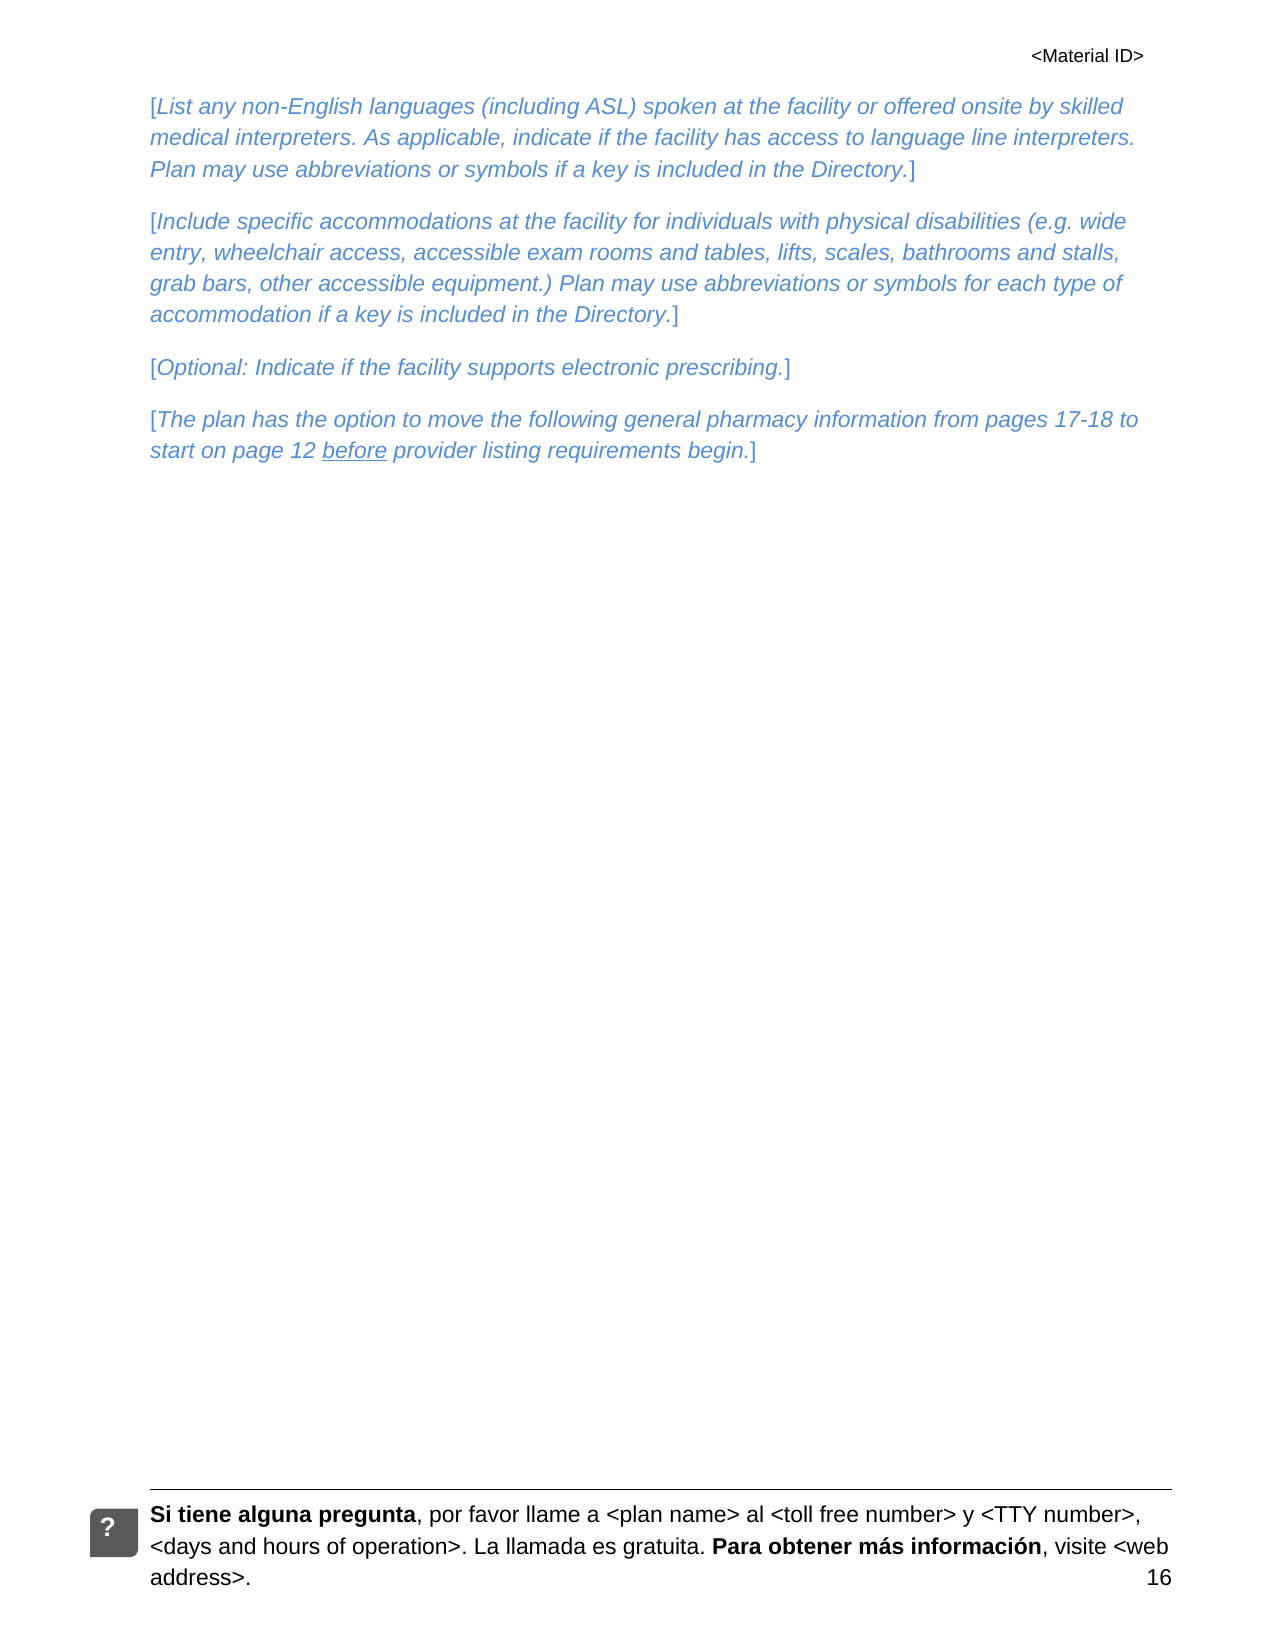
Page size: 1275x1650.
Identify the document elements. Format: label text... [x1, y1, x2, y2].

text [Include specific accommodations at the facility for individuals with physical disabilities (e.g. wide entry, wheelchair access, accessible exam rooms and tables, lifts, scales, bathrooms and stalls, grab bars, other accessible equipment.) Plan may use abbreviations or symbols for each type of accommodation if a key is included in the Directory.] [150, 204, 1143, 329]
text [Optional: Indicate if the facility supports electronic prescribing.] [150, 350, 1143, 381]
text [The plan has the option to move the following general pharmacy information from pages 17-18 to start on page 12 before provider listing requirements begin.] [150, 402, 1143, 464]
text [List any non-English languages (including ASL) spoken at the facility or offered onsite by skilled medical interpreters. As applicable, indicate if the facility has access to language line interpreters. Plan may use abbreviations or symbols if a key is included in the Directory.] [150, 89, 1143, 183]
